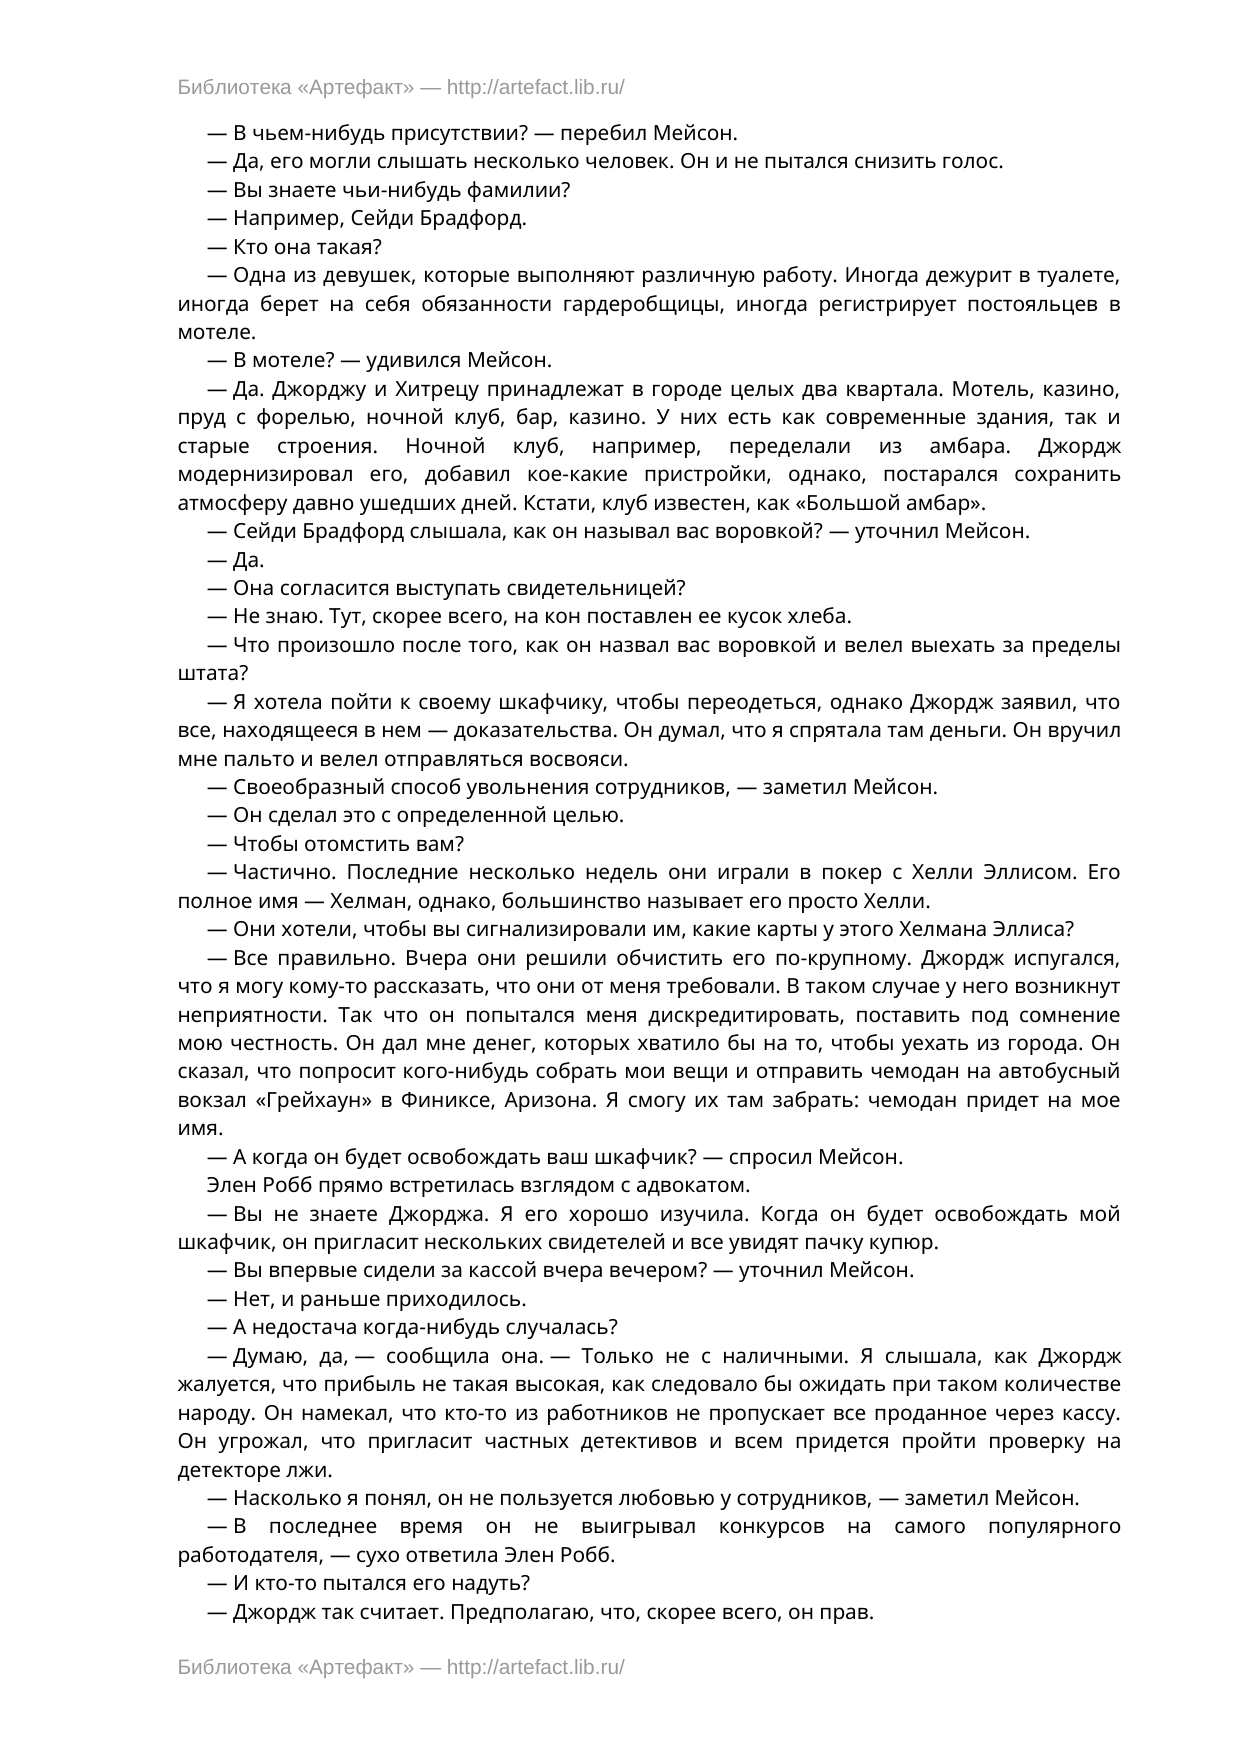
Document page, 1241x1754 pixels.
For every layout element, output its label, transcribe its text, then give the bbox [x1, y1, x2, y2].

text — Думаю, да, — сообщила она. — Только не с наличными. Я слышала, как Джордж жалуется, что прибыль не такая высокая, как следовало бы ожидать при таком количестве народу. Он намекал, что кто-то из работников не пропускает все проданное через кассу. Он угрожал, что пригласит частных детективов и всем придется пройти проверку на детекторе лжи. [177, 1341, 1122, 1483]
text — Что произошло после того, как он назвал вас воровкой и велел выехать за пределы штата? [177, 630, 1122, 687]
text — Они хотели, чтобы вы сигнализировали им, какие карты у этого Хелмана Эллиса? [177, 914, 1122, 943]
text — Все правильно. Вчера они решили обчистить его по-крупному. Джордж испугался, что я могу кому-то рассказать, что они от меня требовали. В таком случае у него возникнут неприятности. Так что он попытался меня дискредитировать, поставить под сомнение мою честность. Он дал мне денег, которых хватило бы на то, чтобы уехать из города. Он сказал, что попросит кого-нибудь собрать мои вещи и отправить чемодан на автобусный вокзал «Грейхаун» в Финиксе, Аризона. Я смогу их там забрать: чемодан придет на мое имя. [177, 943, 1122, 1142]
text — Вы впервые сидели за кассой вчера вечером? — уточнил Мейсон. [177, 1256, 1122, 1284]
text — Не знаю. Тут, скорее всего, на кон поставлен ее кусок хлеба. [177, 602, 1122, 630]
text — Джордж так считает. Предполагаю, что, скорее всего, он прав. [177, 1597, 1122, 1625]
text — Да. [177, 545, 1122, 573]
text — Одна из девушек, которые выполняют различную работу. Иногда дежурит в туалете, иногда берет на себя обязанности гардеробщицы, иногда регистрирует постояльцев в мотеле. [177, 260, 1122, 346]
text — Вы знаете чьи-нибудь фамилии? [177, 175, 1122, 203]
text — Нет, и раньше приходилось. [177, 1284, 1122, 1312]
text Элен Робб прямо встретилась взглядом с адвокатом. [177, 1170, 1122, 1199]
text — Сейди Брадфорд слышала, как он называл вас воровкой? — уточнил Мейсон. [177, 516, 1122, 545]
text — И кто-то пытался его надуть? [177, 1568, 1122, 1597]
text — В чьем-нибудь присутствии? — перебил Мейсон. [177, 118, 1122, 147]
text — А недостача когда-нибудь случалась? [177, 1312, 1122, 1341]
text — Например, Сейди Брадфорд. [177, 203, 1122, 232]
text — Да, его могли слышать несколько человек. Он и не пытался снизить голос. [177, 147, 1122, 175]
text — Он сделал это с определенной целью. [177, 801, 1122, 829]
text — Я хотела пойти к своему шкафчику, чтобы переодеться, однако Джордж заявил, что все, находящееся в нем — доказательства. Он думал, что я спрятала там деньги. Он вручил мне пальто и велел отправляться восвояси. [177, 687, 1122, 772]
text — Своеобразный способ увольнения сотрудников, — заметил Мейсон. [177, 772, 1122, 801]
text — Чтобы отомстить вам? [177, 829, 1122, 857]
text — В последнее время он не выигрывал конкурсов на самого популярного работодателя, — сухо ответила Элен Робб. [177, 1512, 1122, 1568]
text — А когда он будет освобождать ваш шкафчик? — спросил Мейсон. [177, 1142, 1122, 1170]
text — Кто она такая? [177, 232, 1122, 260]
text — Да. Джорджу и Хитрецу принадлежат в городе целых два квартала. Мотель, казино, пруд с форелью, ночной клуб, бар, казино. У них есть как современные здания, так и старые строения. Ночной клуб, например, переделали из амбара. Джордж модернизировал его, добавил кое-какие пристройки, однако, постарался сохранить атмосферу давно ушедших дней. Кстати, клуб известен, как «Большой амбар». [177, 374, 1122, 516]
text — Насколько я понял, он не пользуется любовью у сотрудников, — заметил Мейсон. [177, 1483, 1122, 1512]
text — Вы не знаете Джорджа. Я его хорошо изучила. Когда он будет освобождать мой шкафчик, он пригласит нескольких свидетелей и все увидят пачку купюр. [177, 1199, 1122, 1256]
text — Частично. Последние несколько недель они играли в покер с Хелли Эллисом. Его полное имя — Хелман, однако, большинство называет его просто Хелли. [177, 857, 1122, 914]
text — В мотеле? — удивился Мейсон. [177, 346, 1122, 374]
text — Она согласится выступать свидетельницей? [177, 573, 1122, 602]
